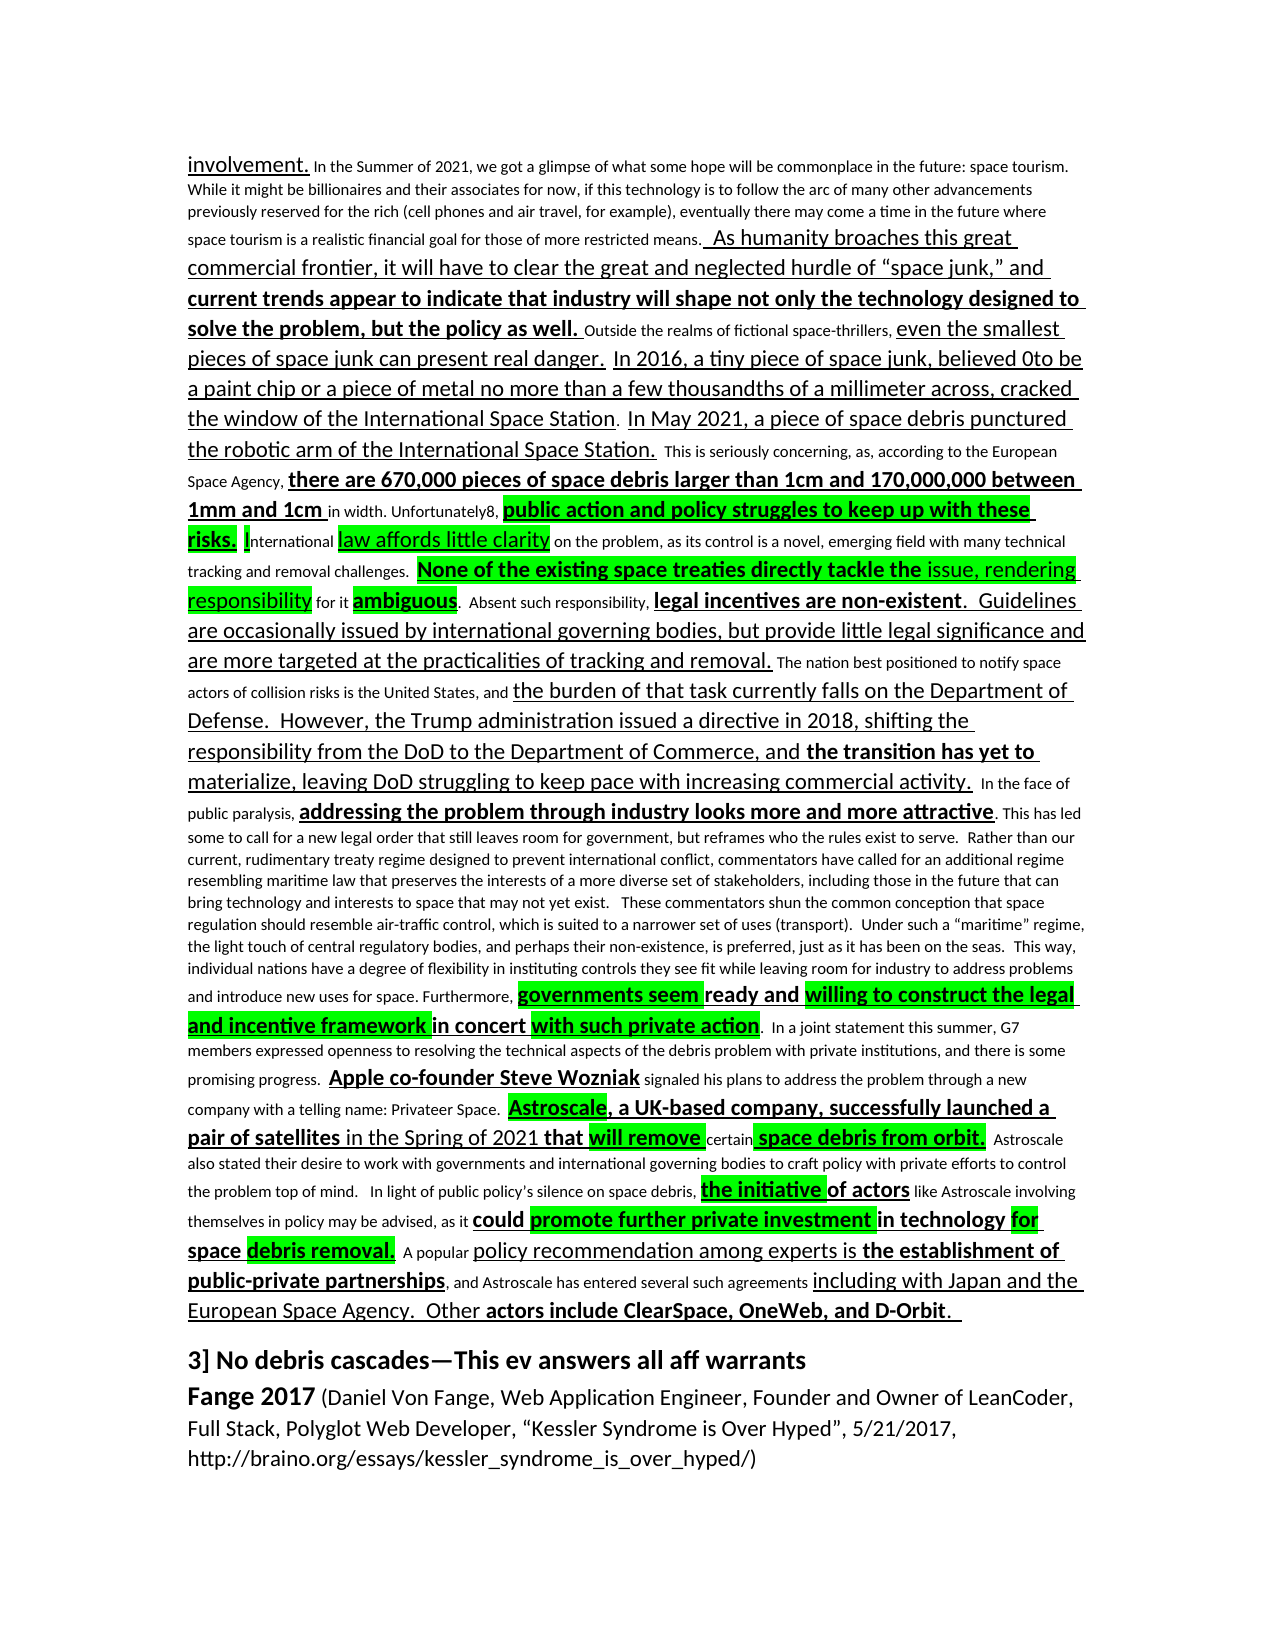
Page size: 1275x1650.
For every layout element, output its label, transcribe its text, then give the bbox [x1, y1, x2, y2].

subtitle 3] No debris cascades—This ev answers all aff warrants [187, 1343, 1087, 1376]
text Fange 2017 (Daniel Von Fange, Web Application Engineer, Founder and Owner of LeanCoder, Full Stack, Polyglot Web Developer, “Kessler Syndrome is Over Hyped”, 5/21/2017, http://braino.org/essays/kessler_syndrome_is_over_hyped/) [187, 1379, 1087, 1472]
